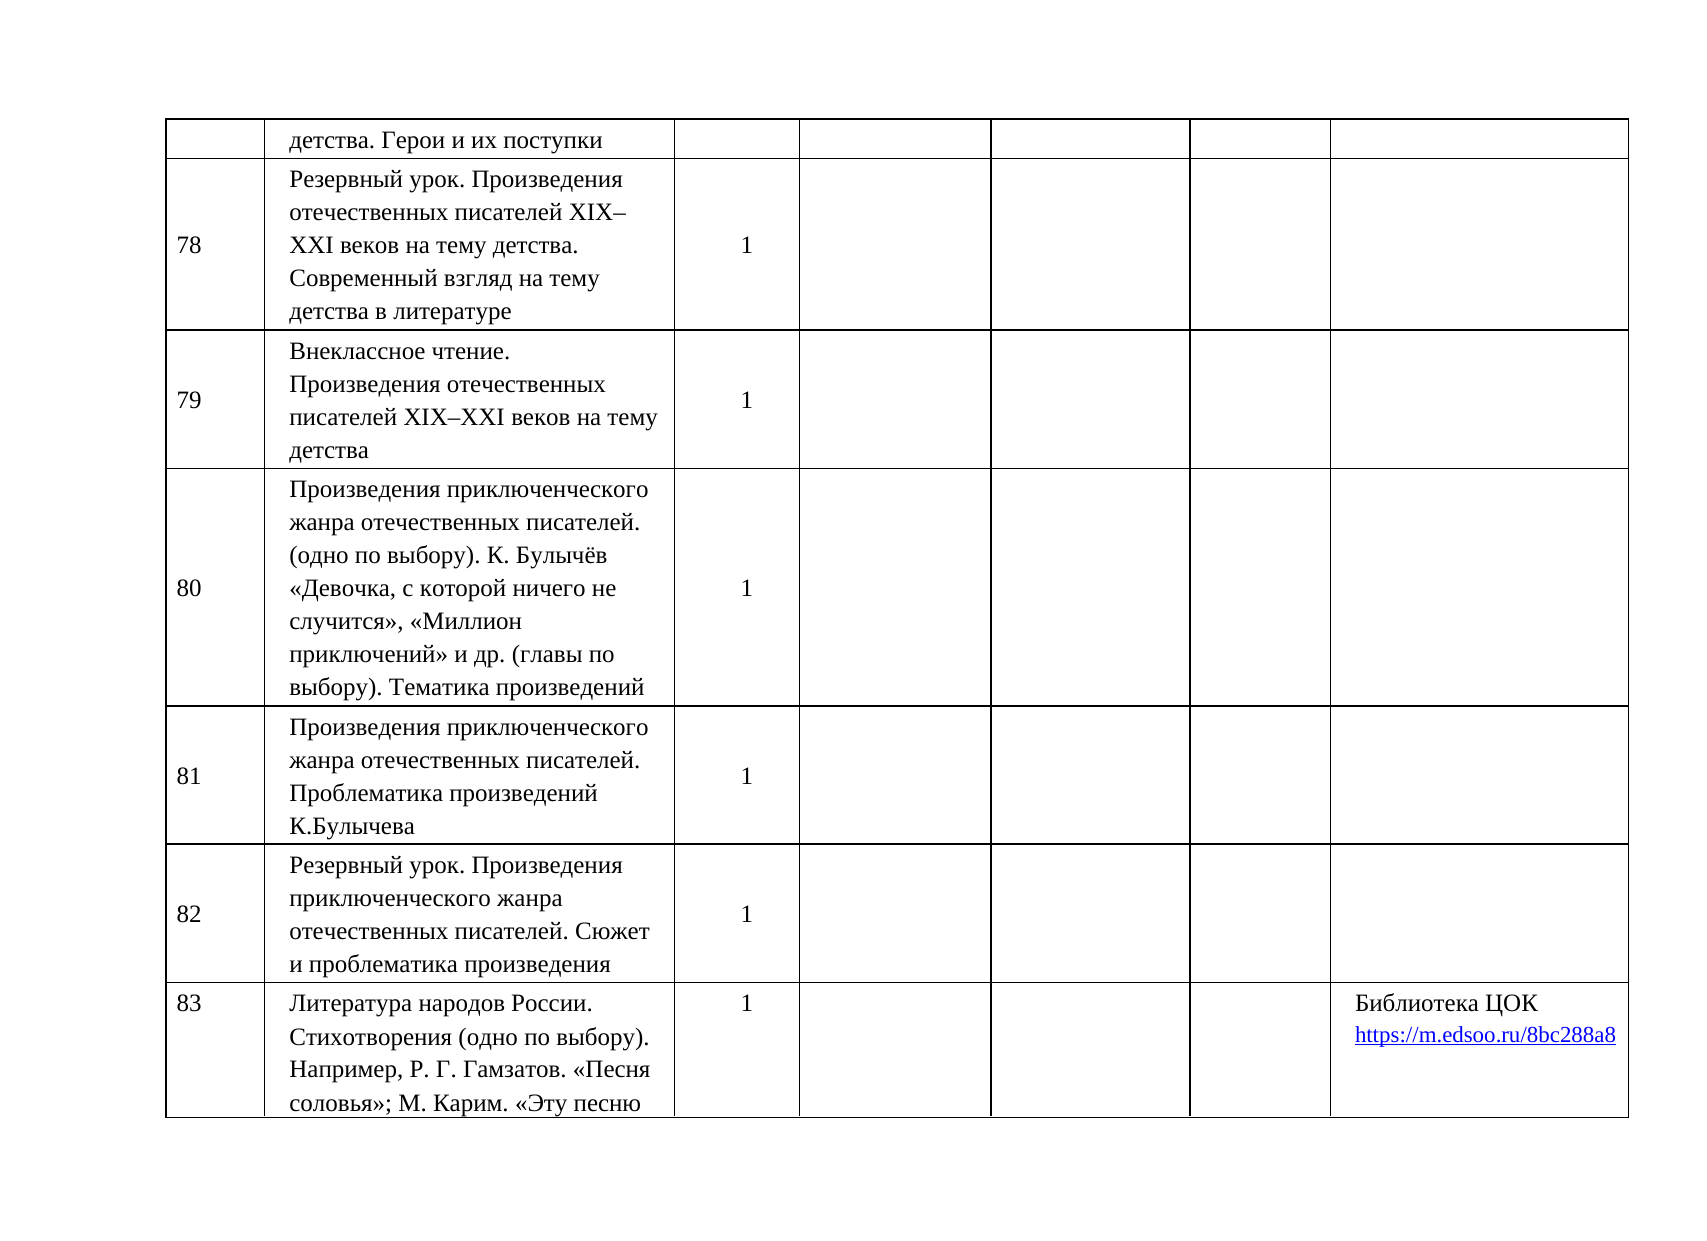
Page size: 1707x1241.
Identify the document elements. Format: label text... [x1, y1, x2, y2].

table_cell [265, 983, 674, 1116]
table_cell Произведения приключенческого жанра отечественных писателей. Проблематика произведений К.Булычева [265, 707, 674, 843]
table_cell 82 [167, 845, 264, 982]
table_cell [1331, 159, 1628, 329]
table_cell [1331, 469, 1628, 705]
table_cell [1191, 120, 1330, 157]
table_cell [265, 120, 674, 157]
table_cell [1331, 120, 1628, 157]
table_cell 81 [167, 707, 264, 843]
table_cell 1 [675, 469, 799, 705]
table_cell [992, 983, 1189, 1116]
table_cell 1 [675, 331, 799, 467]
table_cell Резервный урок. Произведения приключенческого жанра отечественных писателей. Сюжет и проблематика произведения [265, 845, 674, 982]
table_cell [800, 159, 990, 329]
table_cell Произведения приключенческого жанра отечественных писателей. (одно по выбору). К. Булычёв «Девочка, с которой ничего не случится», «Миллион приключений» и др. (главы по выбору). Тематика произведений [265, 469, 674, 705]
table_cell 77 [167, 120, 264, 157]
table_cell 1 [675, 845, 799, 982]
table_cell [992, 469, 1189, 705]
table_cell [992, 159, 1189, 329]
table_cell [1191, 469, 1330, 705]
table_cell 78 [167, 159, 264, 329]
table_cell [992, 331, 1189, 467]
table_cell [992, 120, 1189, 157]
table_cell [800, 707, 990, 843]
table_cell [1191, 159, 1330, 329]
table_cell [1331, 845, 1628, 982]
table_cell [800, 331, 990, 467]
table_cell [992, 707, 1189, 843]
table_cell [1331, 331, 1628, 467]
table_cell 1 [675, 120, 799, 157]
table_cell 1 [675, 159, 799, 329]
table_cell 1 [675, 983, 799, 1116]
table_cell [1191, 707, 1330, 843]
table_cell 80 [167, 469, 264, 705]
table_cell [992, 845, 1189, 982]
table_cell [800, 469, 990, 705]
table_cell 79 [167, 331, 264, 467]
table_cell Резервный урок. Произведения отечественных писателей XIX–XXI веков на тему детства. Современный взгляд на тему детства в литературе [265, 159, 674, 329]
table_cell Внеклассное чтение. Произведения отечественных писателей XIX–XXI веков на тему детства [265, 331, 674, 467]
table_cell 1 [675, 707, 799, 843]
table_cell [1191, 845, 1330, 982]
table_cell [1331, 983, 1628, 1116]
table_cell [1191, 331, 1330, 467]
table_cell [800, 845, 990, 982]
table_cell [1191, 983, 1330, 1116]
table_cell [1331, 707, 1628, 843]
table_cell [800, 983, 990, 1116]
table_cell 83 [167, 983, 264, 1116]
table_cell [800, 120, 990, 157]
